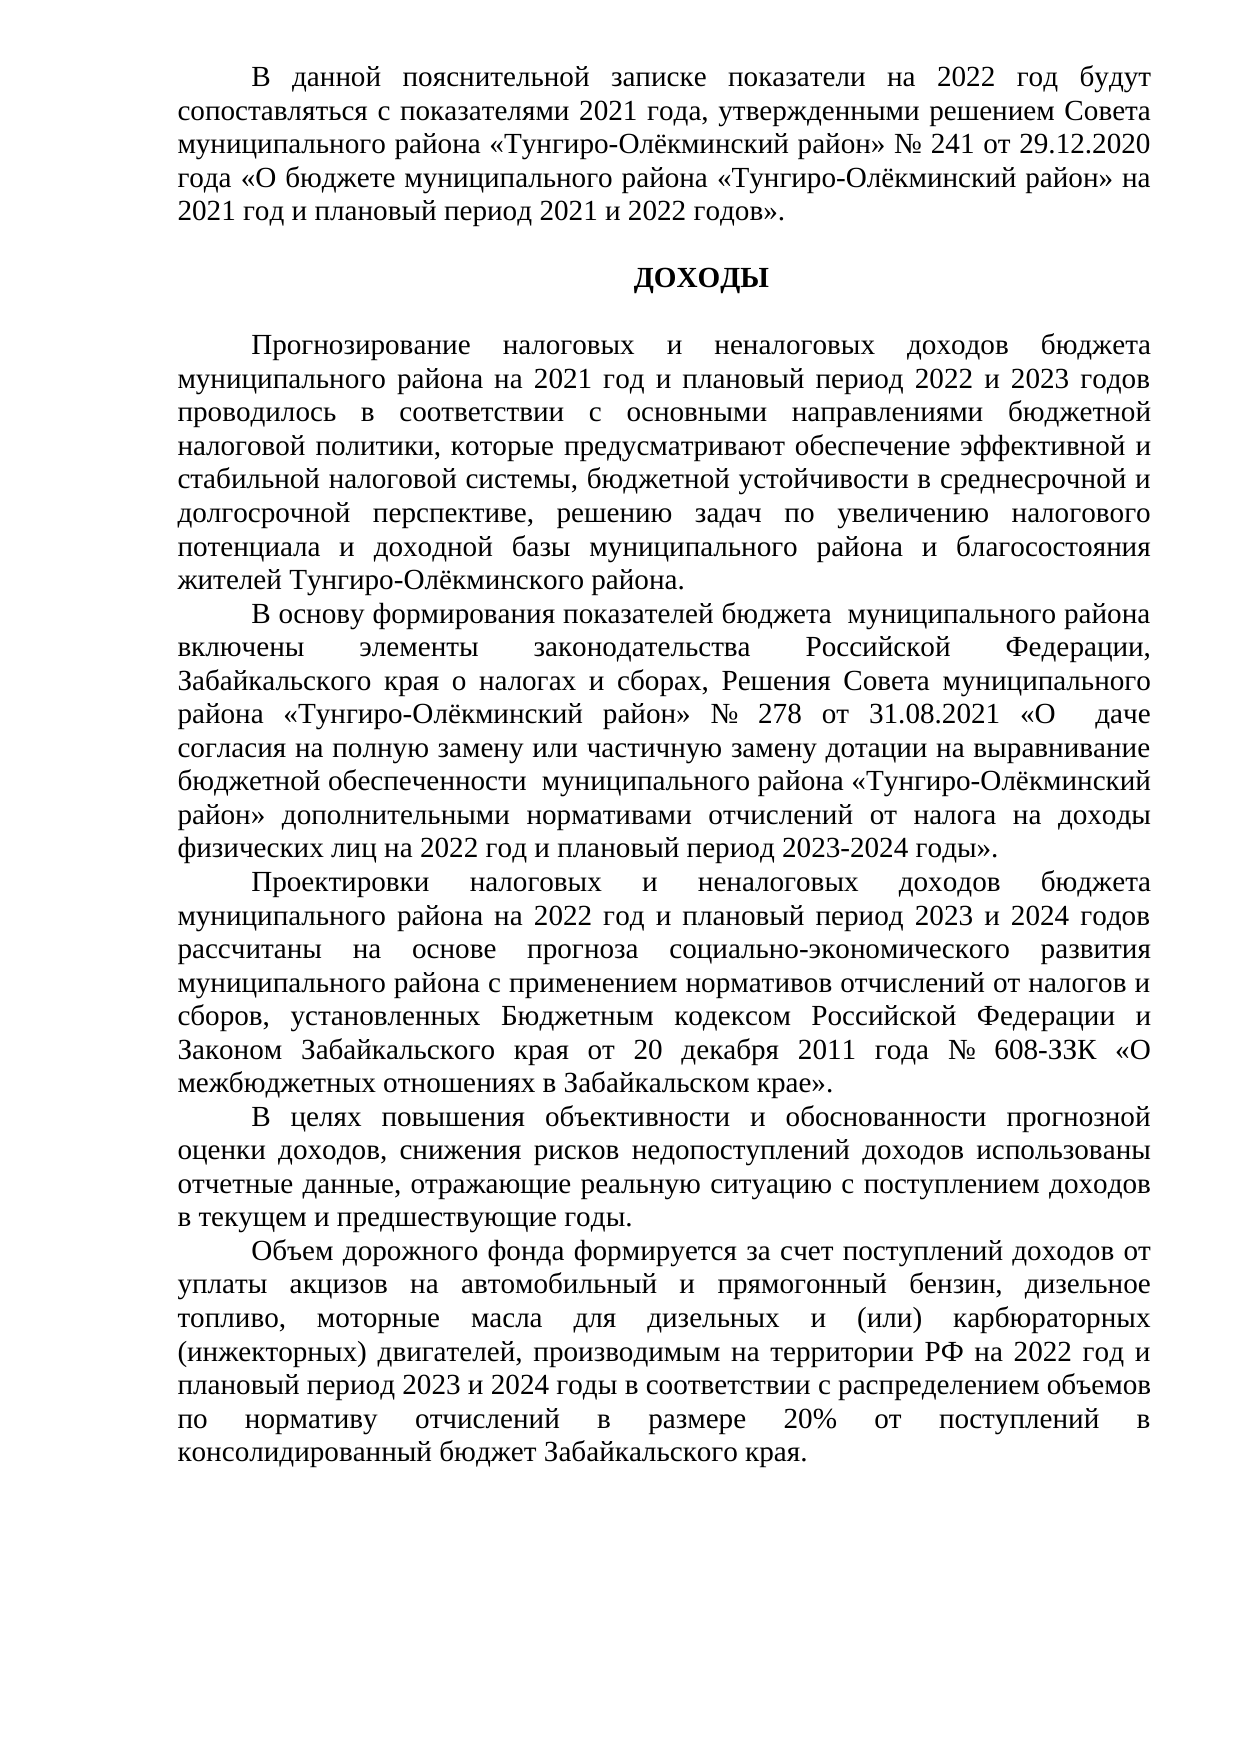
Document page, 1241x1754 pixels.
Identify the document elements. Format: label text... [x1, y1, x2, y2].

text Объем дорожного фонда формируется за счет поступлений доходов от уплаты акцизов на автомобильный и прямогонный бензин, дизельное топливо, моторные масла для дизельных и (или) карбюраторных (инжекторных) двигателей, производимым на территории РФ на 2022 год и плановый период 2023 и 2024 годы в соответствии с распределением объемов по нормативу отчислений в размере 20% от поступлений в консолидированный бюджет Забайкальского края. [177, 1233, 1152, 1468]
text Проектировки налоговых и неналоговых доходов бюджета муниципального района на 2022 год и плановый период 2023 и 2024 годов рассчитаны на основе прогноза социально-экономического развития муниципального района с применением нормативов отчислений от налогов и сборов, установленных Бюджетным кодексом Российской Федерации и Законом Забайкальского края от 20 декабря 2011 года № 608-ЗЗК «О межбюджетных отношениях в Забайкальском крае». [177, 864, 1152, 1099]
text В данной пояснительной записке показатели на 2022 год будут сопоставляться с показателями 2021 года, утвержденными решением Совета муниципального района «Тунгиро-Олёкминский район» № 241 от 29.12.2020 года «О бюджете муниципального района «Тунгиро-Олёкминский район» на 2021 год и плановый период 2021 и 2022 годов». [177, 59, 1152, 227]
text Прогнозирование налоговых и неналоговых доходов бюджета муниципального района на 2021 год и плановый период 2022 и 2023 годов проводилось в соответствии с основными направлениями бюджетной налоговой политики, которые предусматривают обеспечение эффективной и стабильной налоговой системы, бюджетной устойчивости в среднесрочной и долгосрочной перспективе, решению задач по увеличению налогового потенциала и доходной базы муниципального района и благосостояния жителей Тунгиро-Олёкминского района. [177, 327, 1152, 596]
text В целях повышения объективности и обоснованности прогнозной оценки доходов, снижения рисков недопоступлений доходов использованы отчетные данные, отражающие реальную ситуацию с поступлением доходов в текущем и предшествующие годы. [177, 1099, 1152, 1233]
text ДОХОДЫ [177, 260, 1152, 294]
text В основу формирования показателей бюджета муниципального района включены элементы законодательства Российской Федерации, Забайкальского края о налогах и сборах, Решения Совета муниципального района «Тунгиро-Олёкминский район» № 278 от 31.08.2021 «О даче согласия на полную замену или частичную замену дотации на выравнивание бюджетной обеспеченности муниципального района «Тунгиро-Олёкминский район» дополнительными нормативами отчислений от налога на доходы физических лиц на 2022 год и плановый период 2023-2024 годы». [177, 596, 1152, 864]
